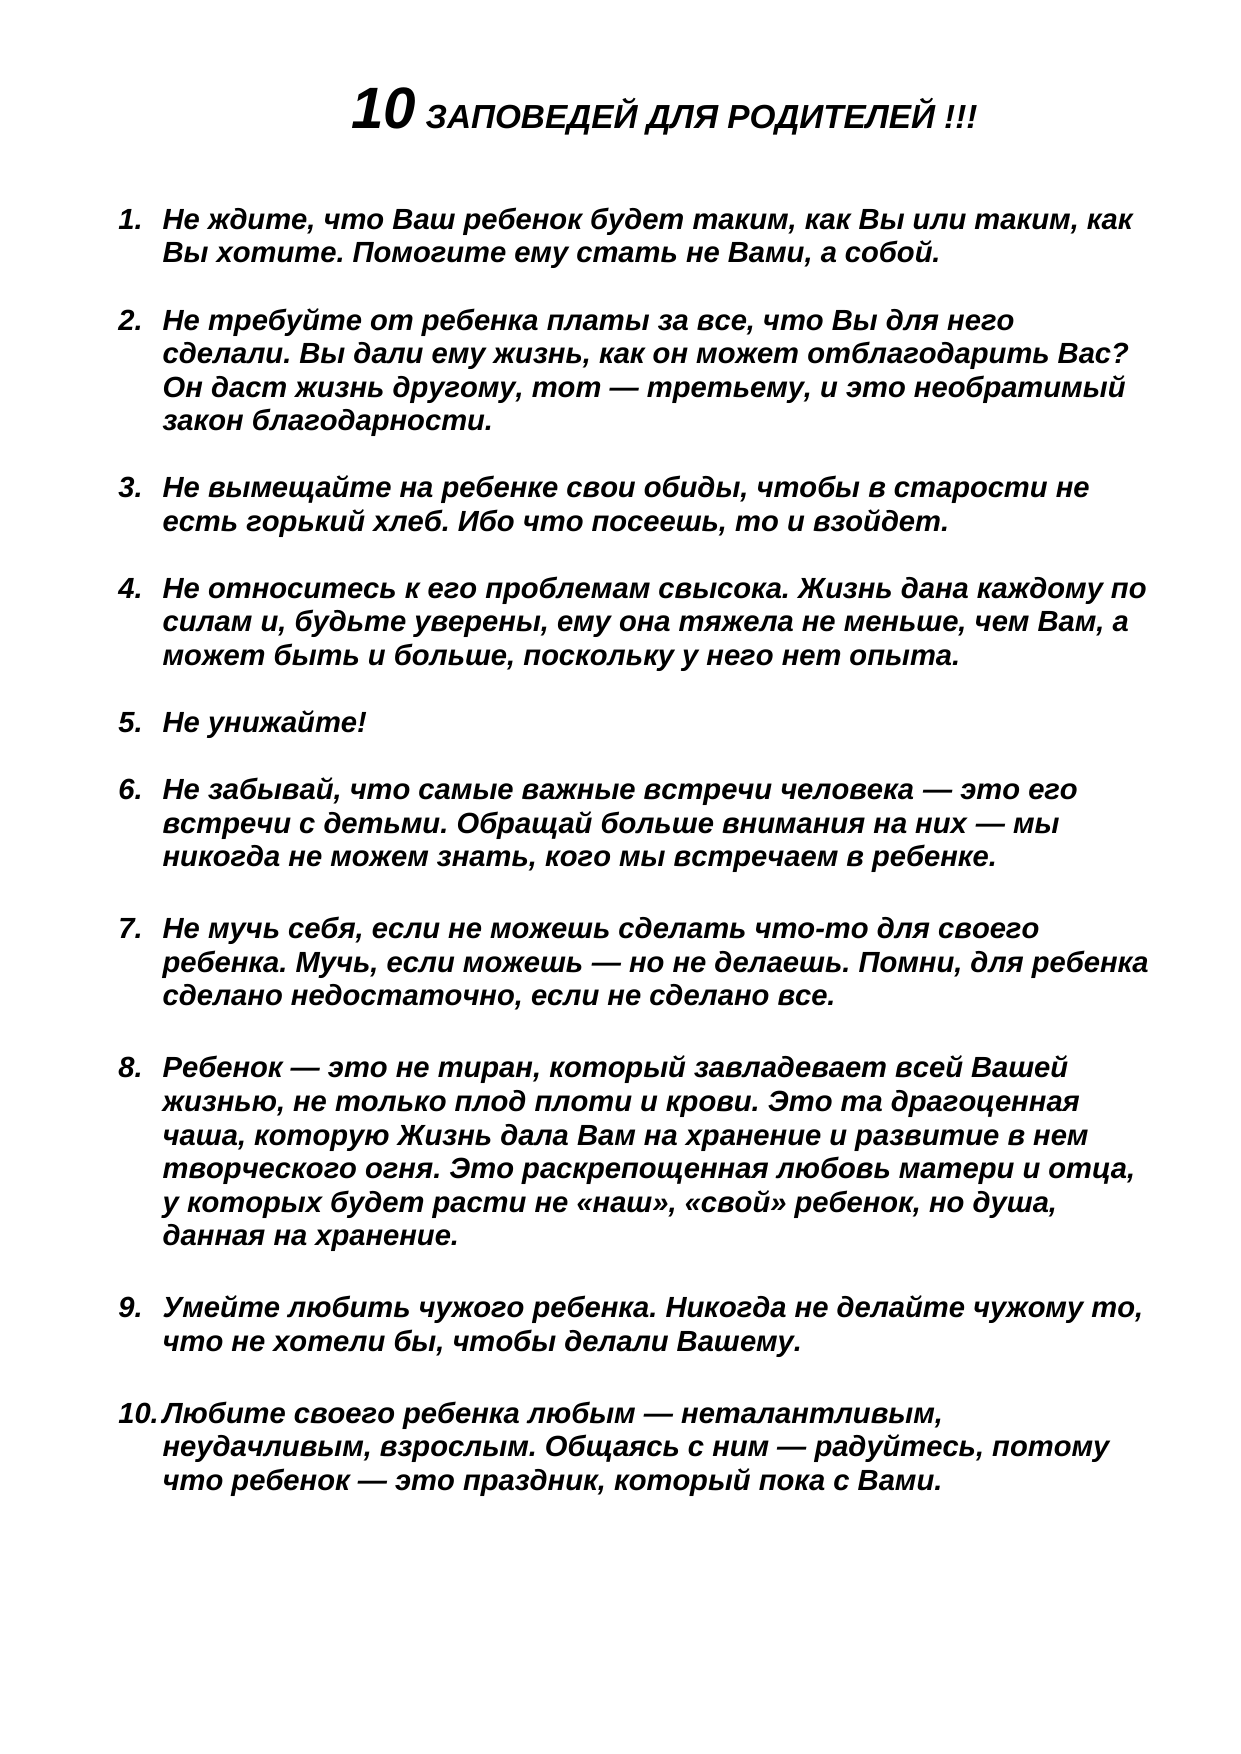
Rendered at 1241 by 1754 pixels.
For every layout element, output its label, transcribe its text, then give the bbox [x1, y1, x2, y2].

list Не ждите, что Ваш ребенок будет таким, как Вы или таким, как Вы хотите. Помогите ему стать не Вами, а собой. [118, 202, 1152, 269]
list Ребенок — это не тиран, который завладевает всей Вашей жизнью, не только плод плоти и крови. Это та драгоценная чаша, которую Жизнь дала Вам на хранение и развитие в нем творческого огня. Это раскрепощенная любовь матери и отца, у которых будет расти не «наш», «свой» ребенок, но душа, данная на хранение. [118, 1051, 1152, 1252]
list Не вымещайте на ребенке свои обиды, чтобы в старости не есть горький хлеб. Ибо что посеешь, то и взойдет. [118, 470, 1152, 537]
list Не мучь себя, если не можешь сделать что-то для своего ребенка. Мучь, если можешь — но не делаешь. Помни, для ребенка сделано недостаточно, если не сделано все. [118, 911, 1152, 1012]
list Не унижайте! [118, 705, 1152, 739]
list Не забывай, что самые важные встречи человека — это его встречи с детьми. Обращай больше внимания на них — мы никогда не можем знать, кого мы встречаем в ребенке. [118, 772, 1152, 873]
list Не относитесь к его проблемам свысока. Жизнь дана каждому по силам и, будьте уверены, ему она тяжела не меньше, чем Вам, а может быть и больше, поскольку у него нет опыта. [118, 571, 1152, 672]
list Любите своего ребенка любым — неталантливым, неудачливым, взрослым. Общаясь с ним — радуйтесь, потому что ребенок — это праздник, который пока с Вами. [118, 1396, 1152, 1497]
list Не требуйте от ребенка платы за все, что Вы для него сделали. Вы дали ему жизнь, как он может отблагодарить Вас? Он даст жизнь другому, тот — третьему, и это необратимый закон благодарности. [118, 303, 1152, 437]
text 10 ЗАПОВЕДЕЙ ДЛЯ РОДИТЕЛЕЙ !!! [177, 74, 1152, 141]
list Умейте любить чужого ребенка. Никогда не делайте чужому то, что не хотели бы, чтобы делали Вашему. [118, 1290, 1152, 1357]
